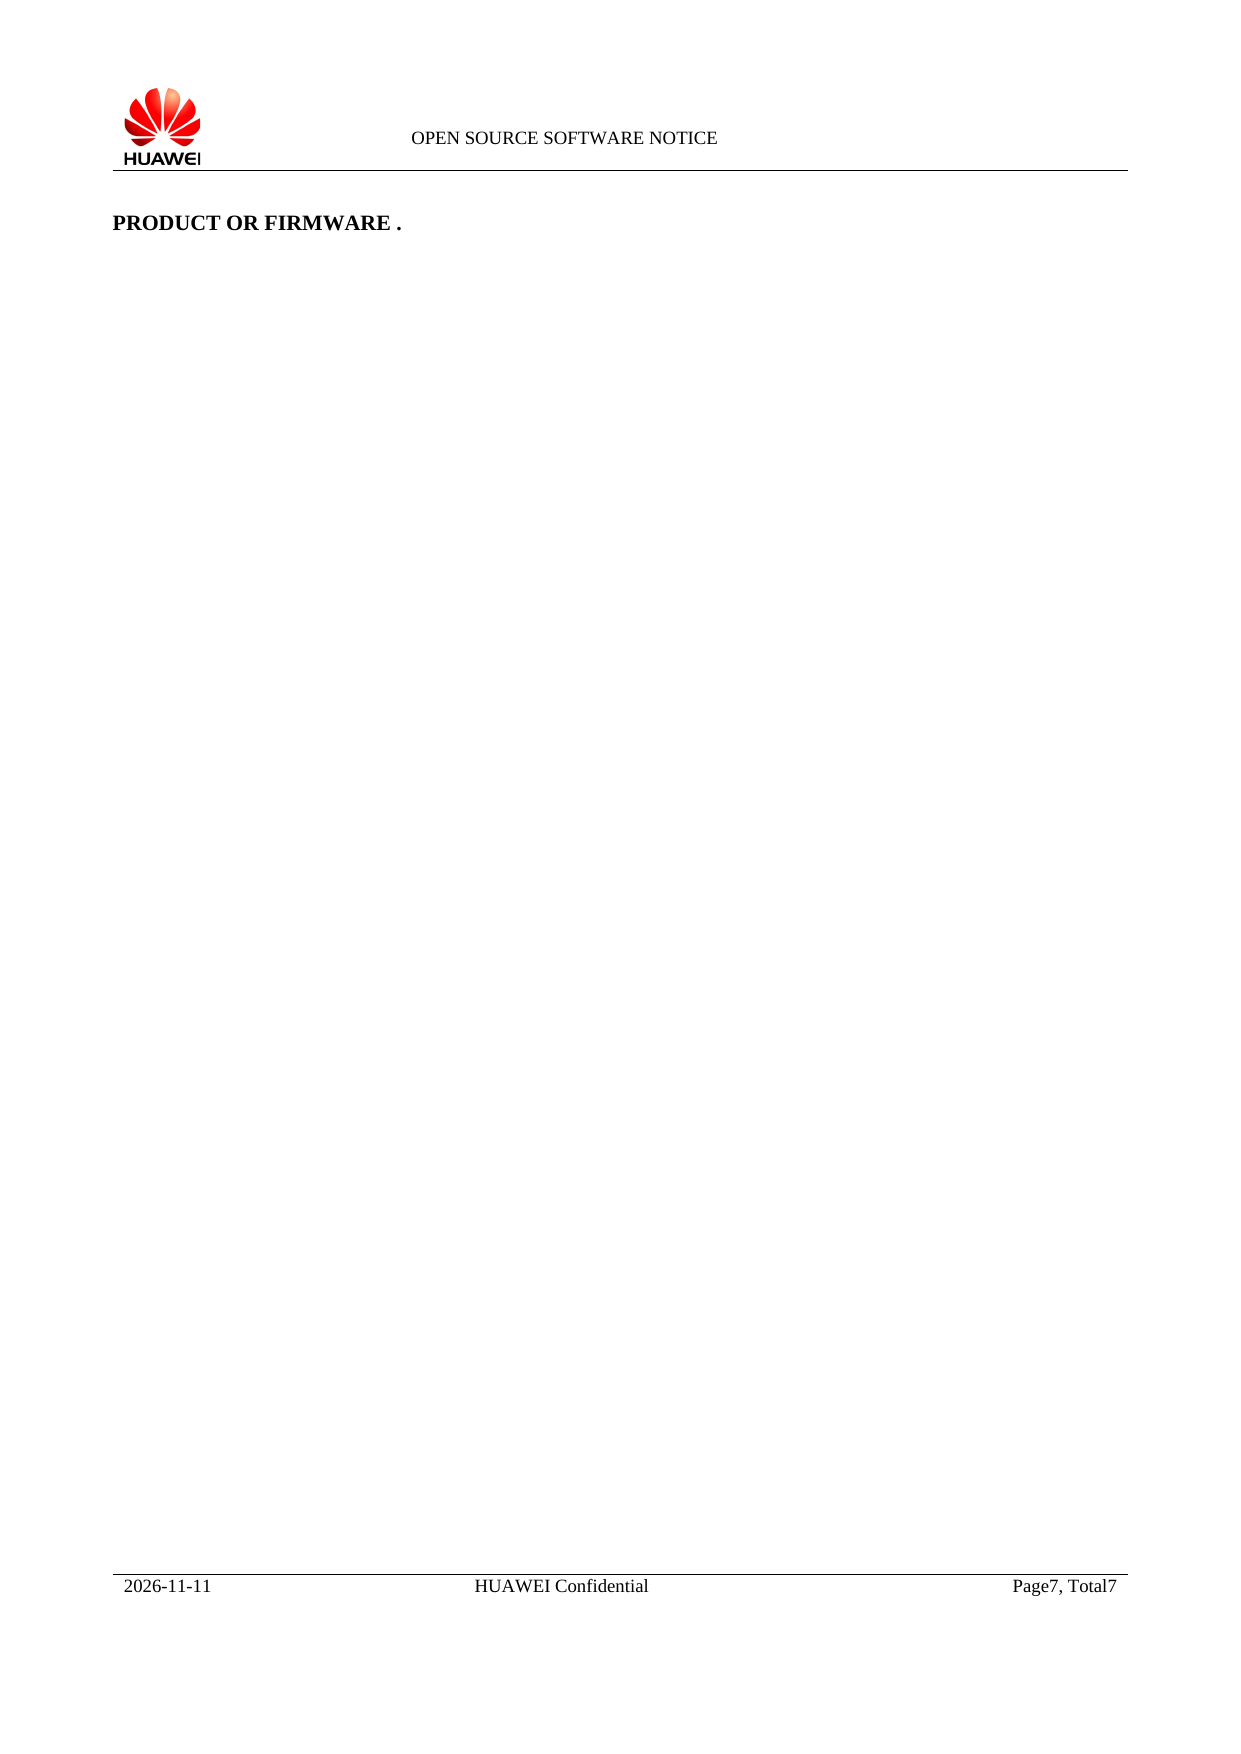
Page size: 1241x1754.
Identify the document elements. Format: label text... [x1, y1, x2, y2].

picture [124, 88, 201, 165]
text This offer is valid for three years from the moment we distributed the product or firmware . [112, 206, 1128, 239]
